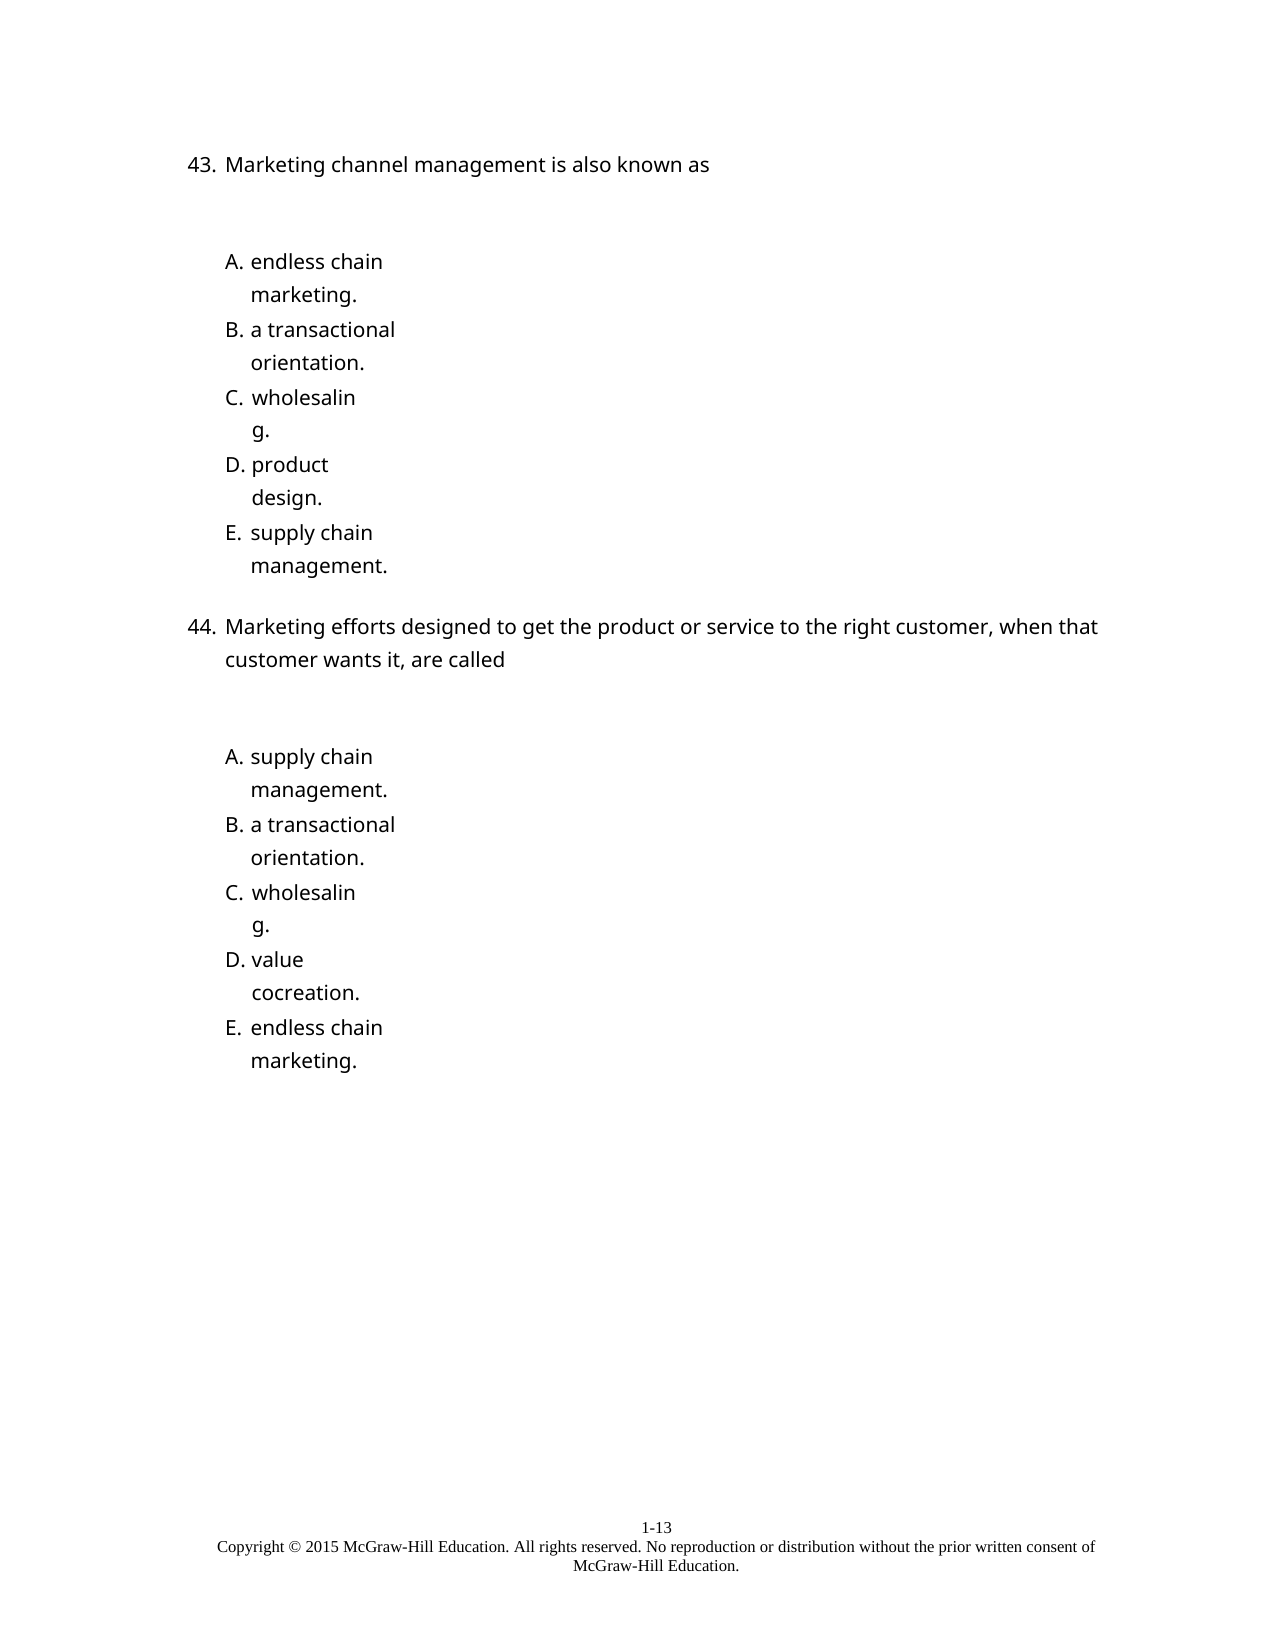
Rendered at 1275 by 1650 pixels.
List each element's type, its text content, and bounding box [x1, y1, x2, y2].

table_header 44. [188, 613, 225, 1078]
table_header 43. [188, 150, 225, 583]
table_header Marketing channel management is also known as [225, 150, 1125, 583]
table_header Marketing efforts designed to get the product or service to the right customer, when that customer wants it, are called [225, 613, 1125, 1078]
